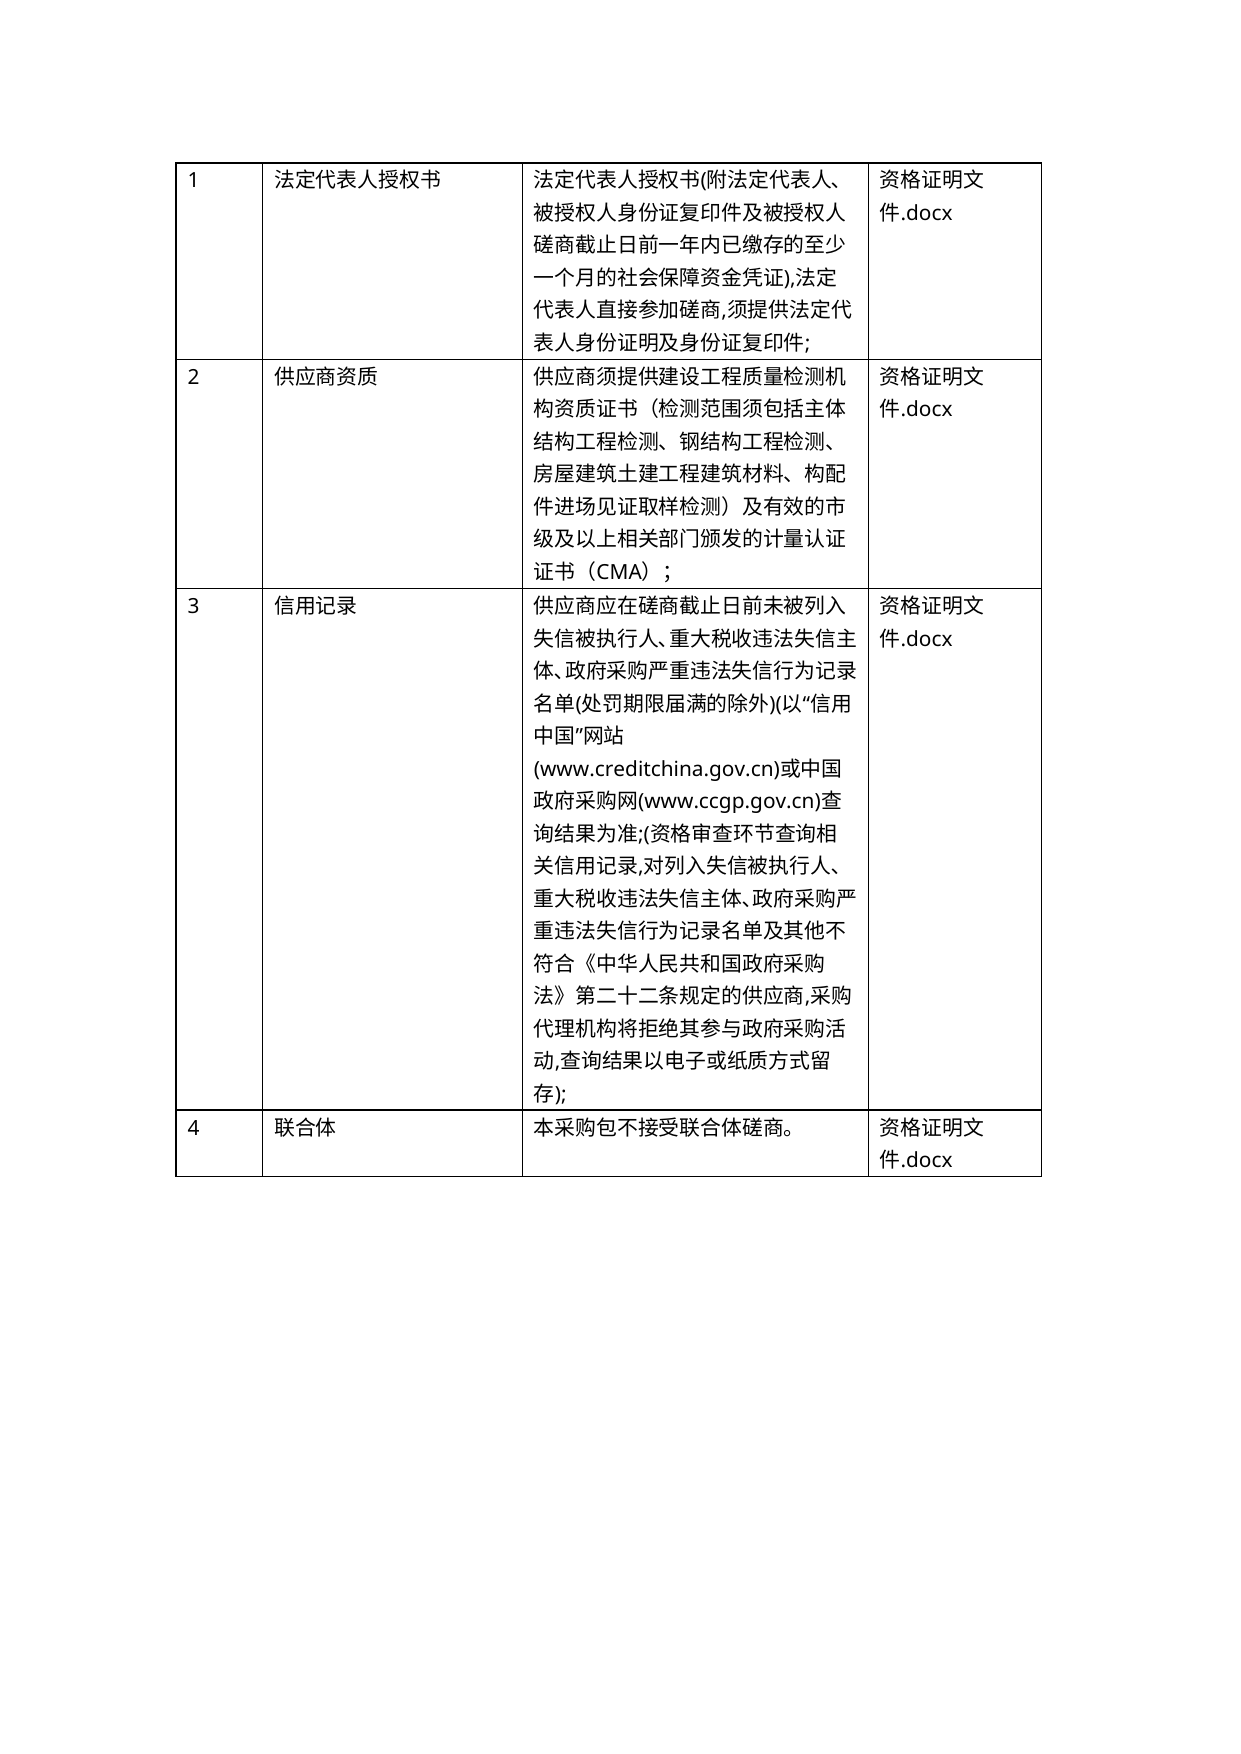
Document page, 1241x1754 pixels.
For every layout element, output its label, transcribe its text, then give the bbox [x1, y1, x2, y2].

table_cell 2 [177, 360, 262, 588]
table_cell 信用记录 [263, 589, 522, 1109]
table_cell 资格证明文件.docx [869, 360, 1041, 588]
table_cell 联合体 [263, 1111, 522, 1176]
table_cell 资格证明文件.docx [869, 164, 1041, 358]
table_cell 本采购包不接受联合体磋商。 [523, 1111, 868, 1176]
table_cell 供应商资质 [263, 360, 522, 588]
table_cell 法定代表人授权书 [263, 164, 522, 358]
table_cell 1 [177, 164, 262, 358]
table_cell 法定代表人授权书(附法定代表人､被授权人身份证复印件及被授权人磋商截止日前一年内已缴存的至少一个月的社会保障资金凭证),法定代表人直接参加磋商,须提供法定代表人身份证明及身份证复印件; [523, 164, 868, 358]
table_cell 资格证明文件.docx [869, 589, 1041, 1109]
table_cell 资格证明文件.docx [869, 1111, 1041, 1176]
table_cell 供应商须提供建设工程质量检测机构资质证书（检测范围须包括主体结构工程检测、钢结构工程检测、房屋建筑土建工程建筑材料、构配件进场见证取样检测）及有效的市级及以上相关部门颁发的计量认证证书（CMA）； [523, 360, 868, 588]
table_cell 供应商应在磋商截止日前未被列入失信被执行人､重大税收违法失信主体､政府采购严重违法失信行为记录名单(处罚期限届满的除外)(以“信用中国”网站(www.creditchina.gov.cn)或中国政府采购网(www.ccgp.gov.cn)查询结果为准;(资格审查环节查询相关信用记录,对列入失信被执行人､重大税收违法失信主体､政府采购严重违法失信行为记录名单及其他不符合《中华人民共和国政府采购法》第二十二条规定的供应商,采购代理机构将拒绝其参与政府采购活动,查询结果以电子或纸质方式留存); [523, 589, 868, 1109]
table_cell 4 [177, 1111, 262, 1176]
table_cell 3 [177, 589, 262, 1109]
